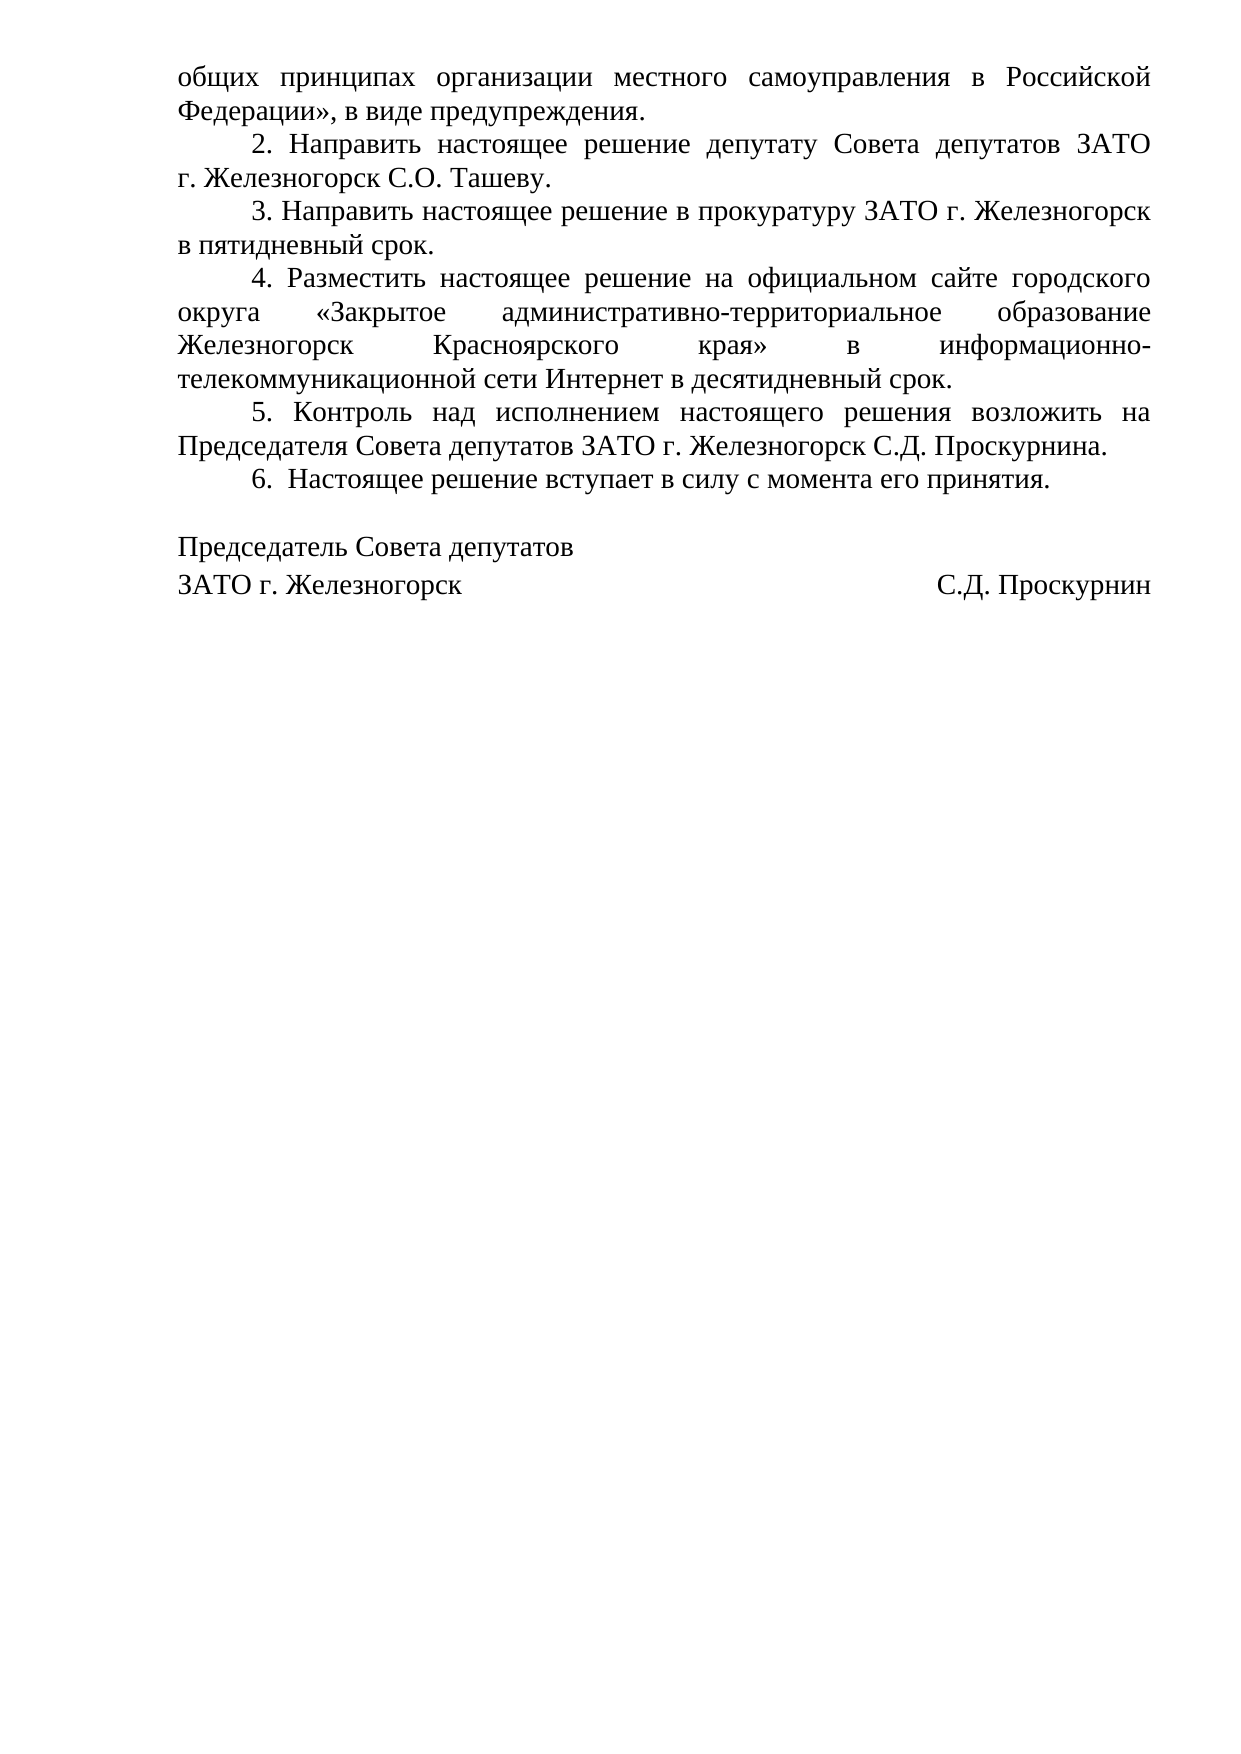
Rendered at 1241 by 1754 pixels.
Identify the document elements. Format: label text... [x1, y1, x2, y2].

text 3. Направить настоящее решение в прокуратуру ЗАТО г. Железногорск в пятидневный срок. [177, 193, 1152, 260]
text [177, 59, 1152, 126]
text 2. Направить настоящее решение депутату Совета депутатов ЗАТО г. Железногорск С.О. Ташеву. [177, 126, 1152, 193]
text Председатель Совета депутатов [177, 529, 1152, 562]
text ЗАТО г. Железногорск С.Д. Проскурнин [177, 567, 1152, 601]
text 5. Контроль над исполнением настоящего решения возложить на Председателя Совета депутатов ЗАТО г. Железногорск С.Д. Проскурнина. [177, 394, 1152, 462]
text 4. Разместить настоящее решение на официальном сайте городского округа «Закрытое административно-территориальное образование Железногорск Красноярского края» в информационно-телекоммуникационной сети Интернет в десятидневный срок. [177, 260, 1152, 394]
text 6. Настоящее решение вступает в силу с момента его принятия. [177, 462, 1152, 495]
